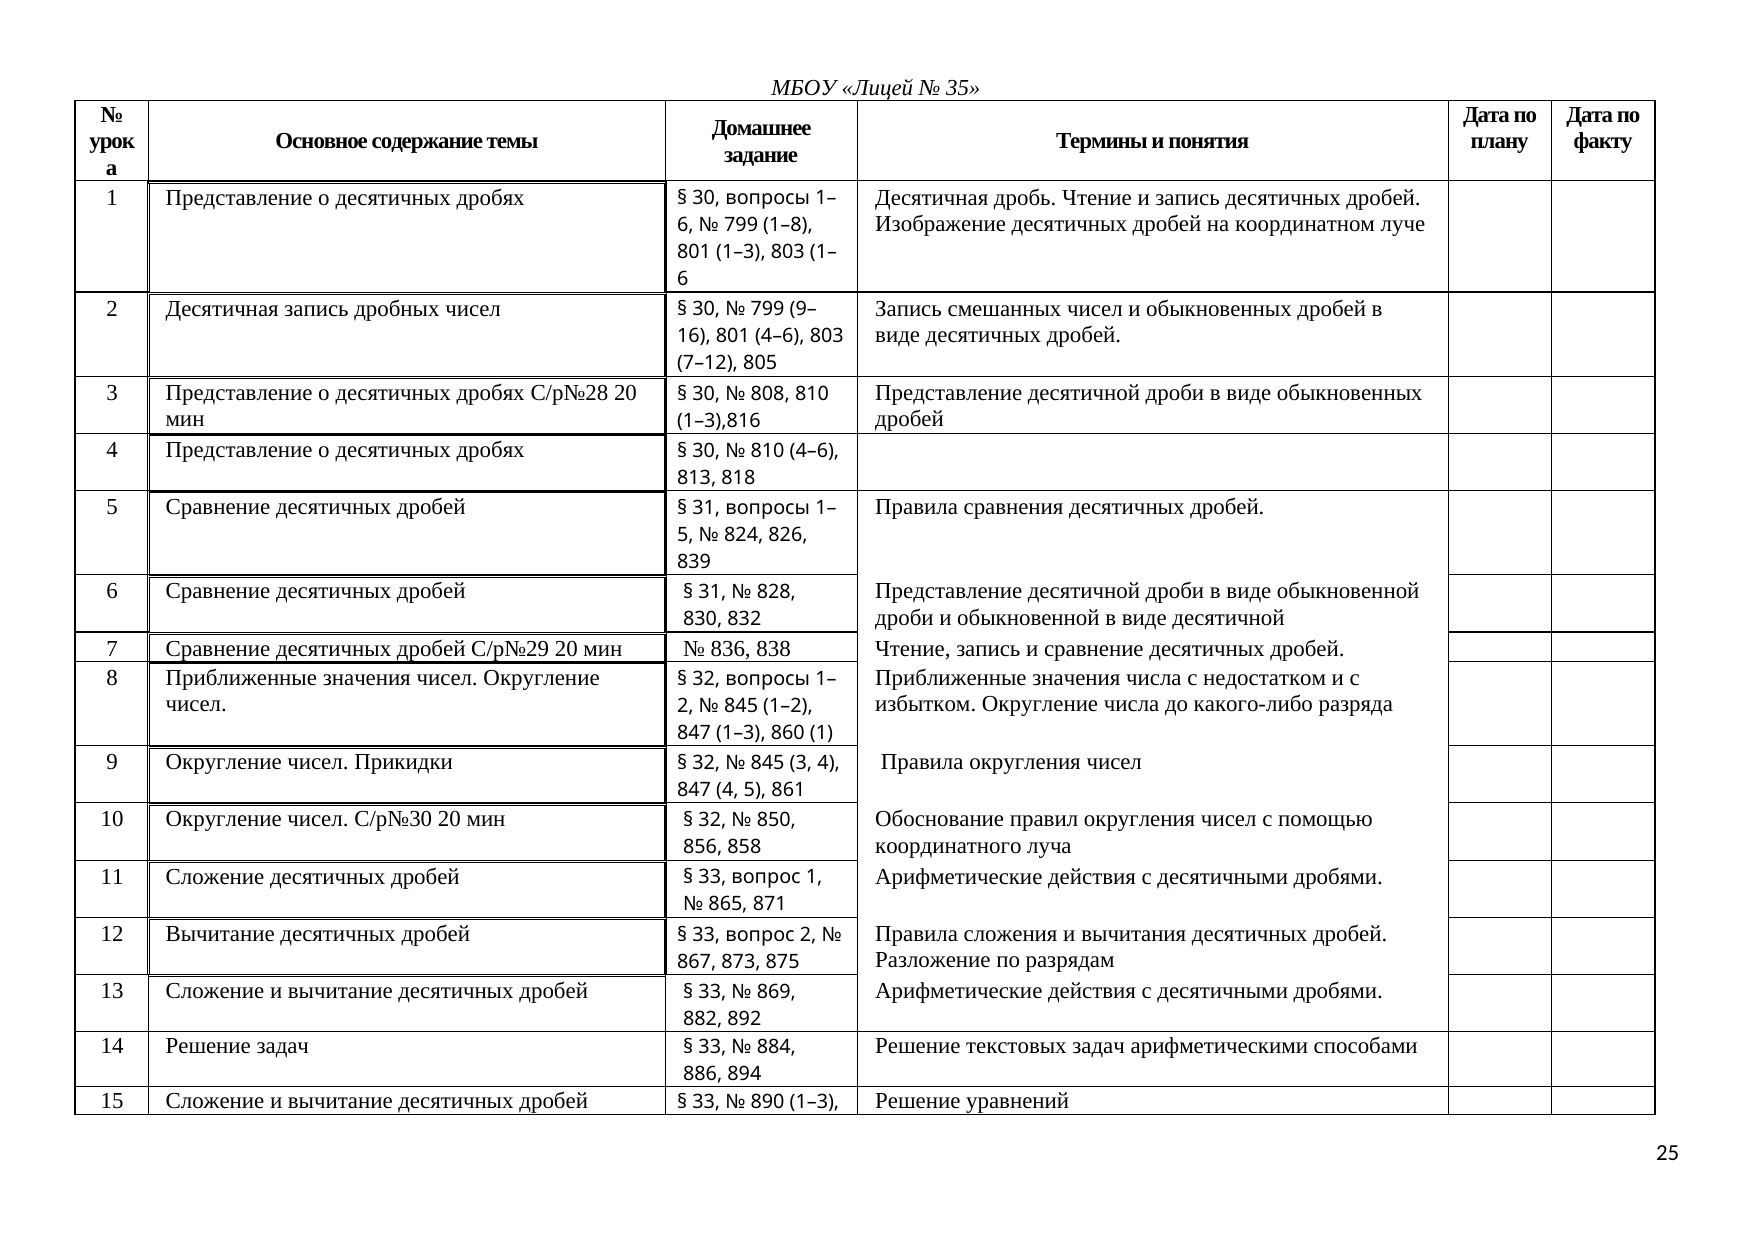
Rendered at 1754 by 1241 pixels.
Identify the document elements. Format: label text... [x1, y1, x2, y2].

table_cell 3 [76, 377, 147, 433]
table_cell Сложение и вычитание десятичных дробей [149, 977, 665, 1031]
table_cell [1449, 491, 1551, 574]
table_cell Сравнение десятичных дробей С/р№29 20 мин [150, 635, 664, 661]
table_cell [1552, 746, 1654, 802]
table_cell Представление десятичной дроби в виде обыкновенных дробей [858, 377, 1448, 433]
table_cell [1552, 1032, 1654, 1086]
table_cell 4 [76, 434, 147, 490]
table_cell § 33, № 884, 886, 894 [666, 1032, 857, 1086]
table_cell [666, 1087, 857, 1114]
table_cell Правила сравнения десятичных дробей. [858, 491, 1448, 574]
table_cell § 33, вопрос 1, № 865, 871 [667, 861, 857, 917]
table_cell 5 [76, 491, 147, 574]
table_cell [1552, 434, 1654, 490]
table_cell Дата по плану [1449, 101, 1551, 180]
table_cell Правила сложения и вычитания десятичных дробей. Разложение по разрядам [858, 917, 1448, 974]
table_cell [1552, 662, 1654, 745]
table_cell Десятичная дробь. Чтение и запись десятичных дробей. Изображение десятичных дробей на координатном луче [858, 181, 1448, 291]
table_cell Обоснование правил округления чисел с помощью координатного луча [858, 802, 1448, 859]
table_cell 2 [76, 293, 147, 376]
table_cell [1449, 181, 1551, 291]
table_cell 10 [76, 803, 147, 859]
table_cell Представление о десятичных дробях [150, 184, 664, 291]
table_cell Приближенные значения числа с недостатком и с избытком. Округление числа до какого-либо разряда [858, 661, 1448, 745]
table_cell Представление о десятичных дробях [150, 436, 664, 490]
table_cell Представление о десятичных дробях С/р№28 20 мин [150, 379, 664, 433]
table_cell § 32, № 850, 856, 858 [667, 803, 857, 859]
table_cell [1552, 293, 1654, 376]
table_cell [1449, 1087, 1551, 1114]
table_cell [1552, 491, 1654, 574]
table_cell § 31, № 828, 830, 832 [667, 575, 857, 631]
table_cell § 30, № 799 (9–16), 801 (4–6), 803 (7–12), 805 [667, 293, 857, 376]
table_cell Арифметические действия с десятичными дробями. [858, 860, 1448, 917]
table_cell 11 [76, 861, 147, 917]
table_cell 15 [76, 1087, 148, 1114]
table_cell [1449, 975, 1551, 1031]
table_cell Решение уравнений [858, 1087, 1448, 1114]
table_cell [1449, 746, 1551, 802]
table_cell Представление десятичной дроби в виде обыкновенной дроби и обыкновенной в виде десятичной [858, 574, 1448, 631]
table_cell [858, 434, 1448, 490]
table_cell § 30, № 808, 810 (1–3),816 [667, 377, 857, 433]
table_cell § 31, вопросы 1–5, № 824, 826, 839 [667, 491, 857, 574]
table_cell [1552, 918, 1654, 974]
table_cell [1552, 181, 1654, 291]
table_cell [1449, 803, 1551, 859]
table_cell [1449, 633, 1551, 661]
table_cell § 30, № 810 (4–6), 813, 818 [667, 434, 857, 490]
table_cell 9 [76, 746, 147, 802]
table_cell [1552, 633, 1654, 661]
table_cell § 30, вопросы 1–6, № 799 (1–8), 801 (1–3), 803 (1–6 [667, 181, 857, 291]
table_cell Запись смешанных чисел и обыкновенных дробей в виде десятичных дробей. [858, 293, 1448, 376]
table_cell № 836, 838 [667, 633, 857, 661]
table_cell [1449, 377, 1551, 433]
table_cell Приближенные значения чисел. Округление чисел. [150, 664, 664, 745]
table_cell Сравнение десятичных дробей [150, 493, 664, 574]
table_cell Домашнее задание [666, 101, 857, 180]
table_cell Сложение десятичных дробей [150, 863, 664, 917]
table_cell [1449, 918, 1551, 974]
table_cell Решение задач [149, 1032, 665, 1086]
table_cell 13 [76, 975, 148, 1031]
table_cell Десятичная запись дробных чисел [150, 295, 664, 376]
table_cell Правила округления чисел [858, 745, 1448, 802]
table_cell Дата по факту [1552, 101, 1654, 180]
table_cell 12 [76, 918, 147, 974]
table_cell Округление чисел. Прикидки [150, 749, 664, 802]
table_cell 1 [76, 181, 147, 291]
table_cell Сравнение десятичных дробей [150, 578, 664, 631]
table_cell [1552, 861, 1654, 917]
table_cell Вычитание десятичных дробей [150, 920, 664, 974]
table_cell [1449, 1032, 1551, 1086]
table_cell Чтение, запись и сравнение десятичных дробей. [858, 631, 1448, 661]
table_cell [1552, 377, 1654, 433]
table_cell 8 [76, 662, 147, 745]
table_cell 7 [76, 633, 147, 661]
table_cell § 33, № 869, 882, 892 [666, 975, 857, 1031]
table_cell § 32, вопросы 1–2, № 845 (1–2), 847 (1–3), 860 (1) [667, 662, 857, 745]
table_cell 6 [76, 575, 147, 631]
table_cell № урока [76, 101, 148, 180]
table_cell [1449, 662, 1551, 745]
table_cell 14 [76, 1032, 148, 1086]
table_cell Округление чисел. С/р№30 20 мин [150, 806, 664, 859]
table_cell Решение текстовых задач арифметическими способами [858, 1032, 1448, 1086]
table_cell [1449, 293, 1551, 376]
table_cell § 33, вопрос 2, № 867, 873, 875 [667, 918, 857, 974]
table_cell Основное содержание темы [149, 101, 665, 180]
table_cell [1449, 861, 1551, 917]
table_cell [1552, 803, 1654, 859]
table_cell [1552, 1087, 1654, 1114]
table_cell [1552, 975, 1654, 1031]
table_cell Термины и понятия [858, 101, 1448, 180]
table_cell [1449, 575, 1551, 631]
table_cell [1449, 434, 1551, 490]
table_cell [149, 1087, 665, 1114]
table_cell § 32, № 845 (3, 4), 847 (4, 5), 861 [667, 746, 857, 802]
table_cell Арифметические действия с десятичными дробями. [858, 974, 1448, 1031]
table_cell [1552, 575, 1654, 631]
